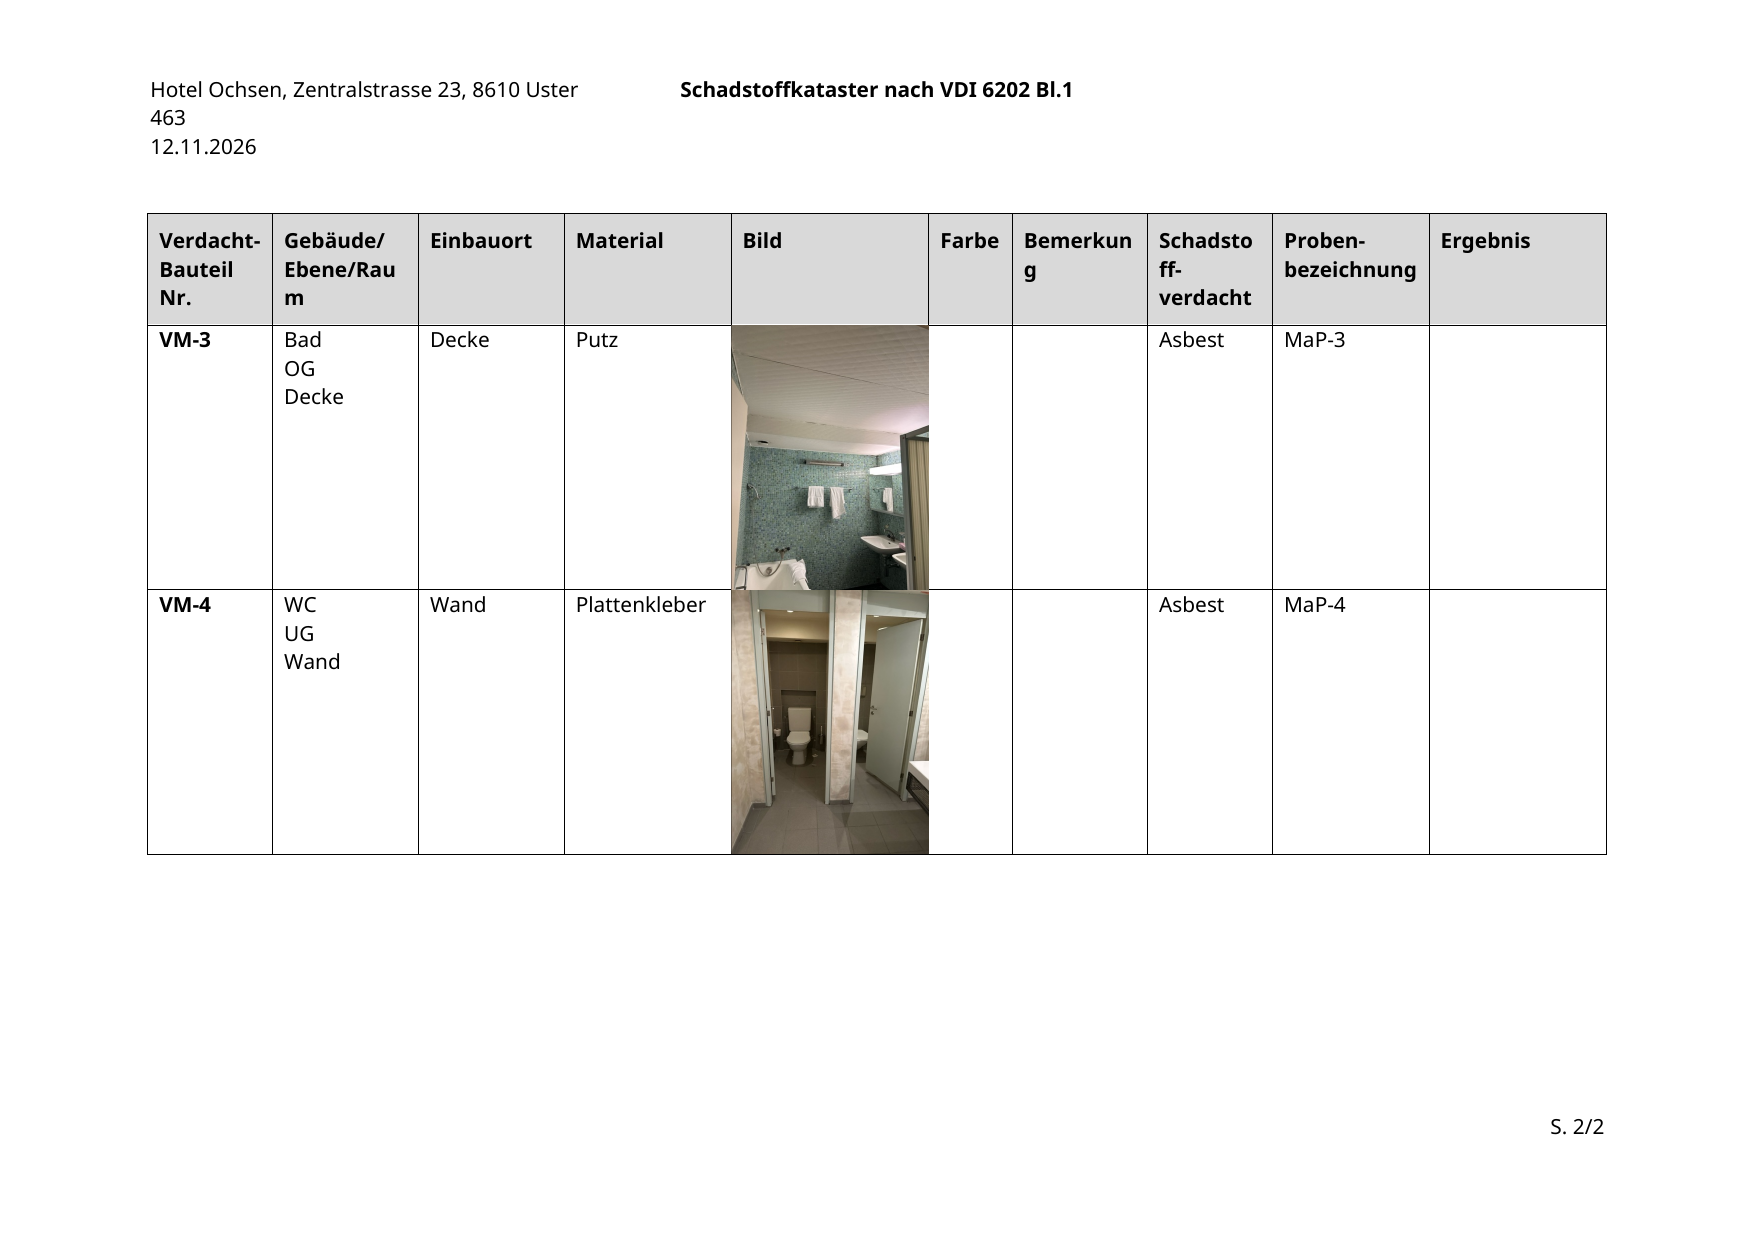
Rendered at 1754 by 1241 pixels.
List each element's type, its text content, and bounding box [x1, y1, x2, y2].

table_cell [929, 590, 1012, 854]
table_cell [929, 326, 1012, 589]
table_cell VM-3 [148, 326, 272, 589]
table_header Bemerkung [1013, 214, 1147, 324]
table_cell Asbest [1148, 590, 1272, 854]
table_cell MaP-3 [1273, 326, 1429, 589]
table_cell [1430, 326, 1606, 589]
table_cell [1013, 326, 1147, 589]
table_cell Putz [565, 326, 731, 589]
table_header Bild [732, 214, 928, 324]
table_cell WC UG Wand [273, 590, 418, 854]
table_header Material [565, 214, 731, 324]
table_cell Plattenkleber [565, 590, 731, 854]
table_cell Decke [419, 326, 564, 589]
table_cell VM-4 [148, 590, 272, 854]
table_header Einbauort [419, 214, 564, 324]
table_cell [1430, 590, 1606, 854]
table_header Gebäude/ Ebene/Raum [273, 214, 418, 324]
table_cell Asbest [1148, 326, 1272, 589]
picture [731, 325, 929, 854]
table_header Farbe [929, 214, 1012, 324]
table_cell [1013, 590, 1147, 854]
table_cell MaP-4 [1273, 590, 1429, 854]
table_cell Wand [419, 590, 564, 854]
table_header Ergebnis [1430, 214, 1606, 324]
table_header Verdacht-Bauteil Nr. [148, 214, 272, 324]
table_cell Bad OG Decke [273, 326, 418, 589]
table_header Proben-bezeichnung [1273, 214, 1429, 324]
table_header Schadstoff-verdacht [1148, 214, 1272, 324]
